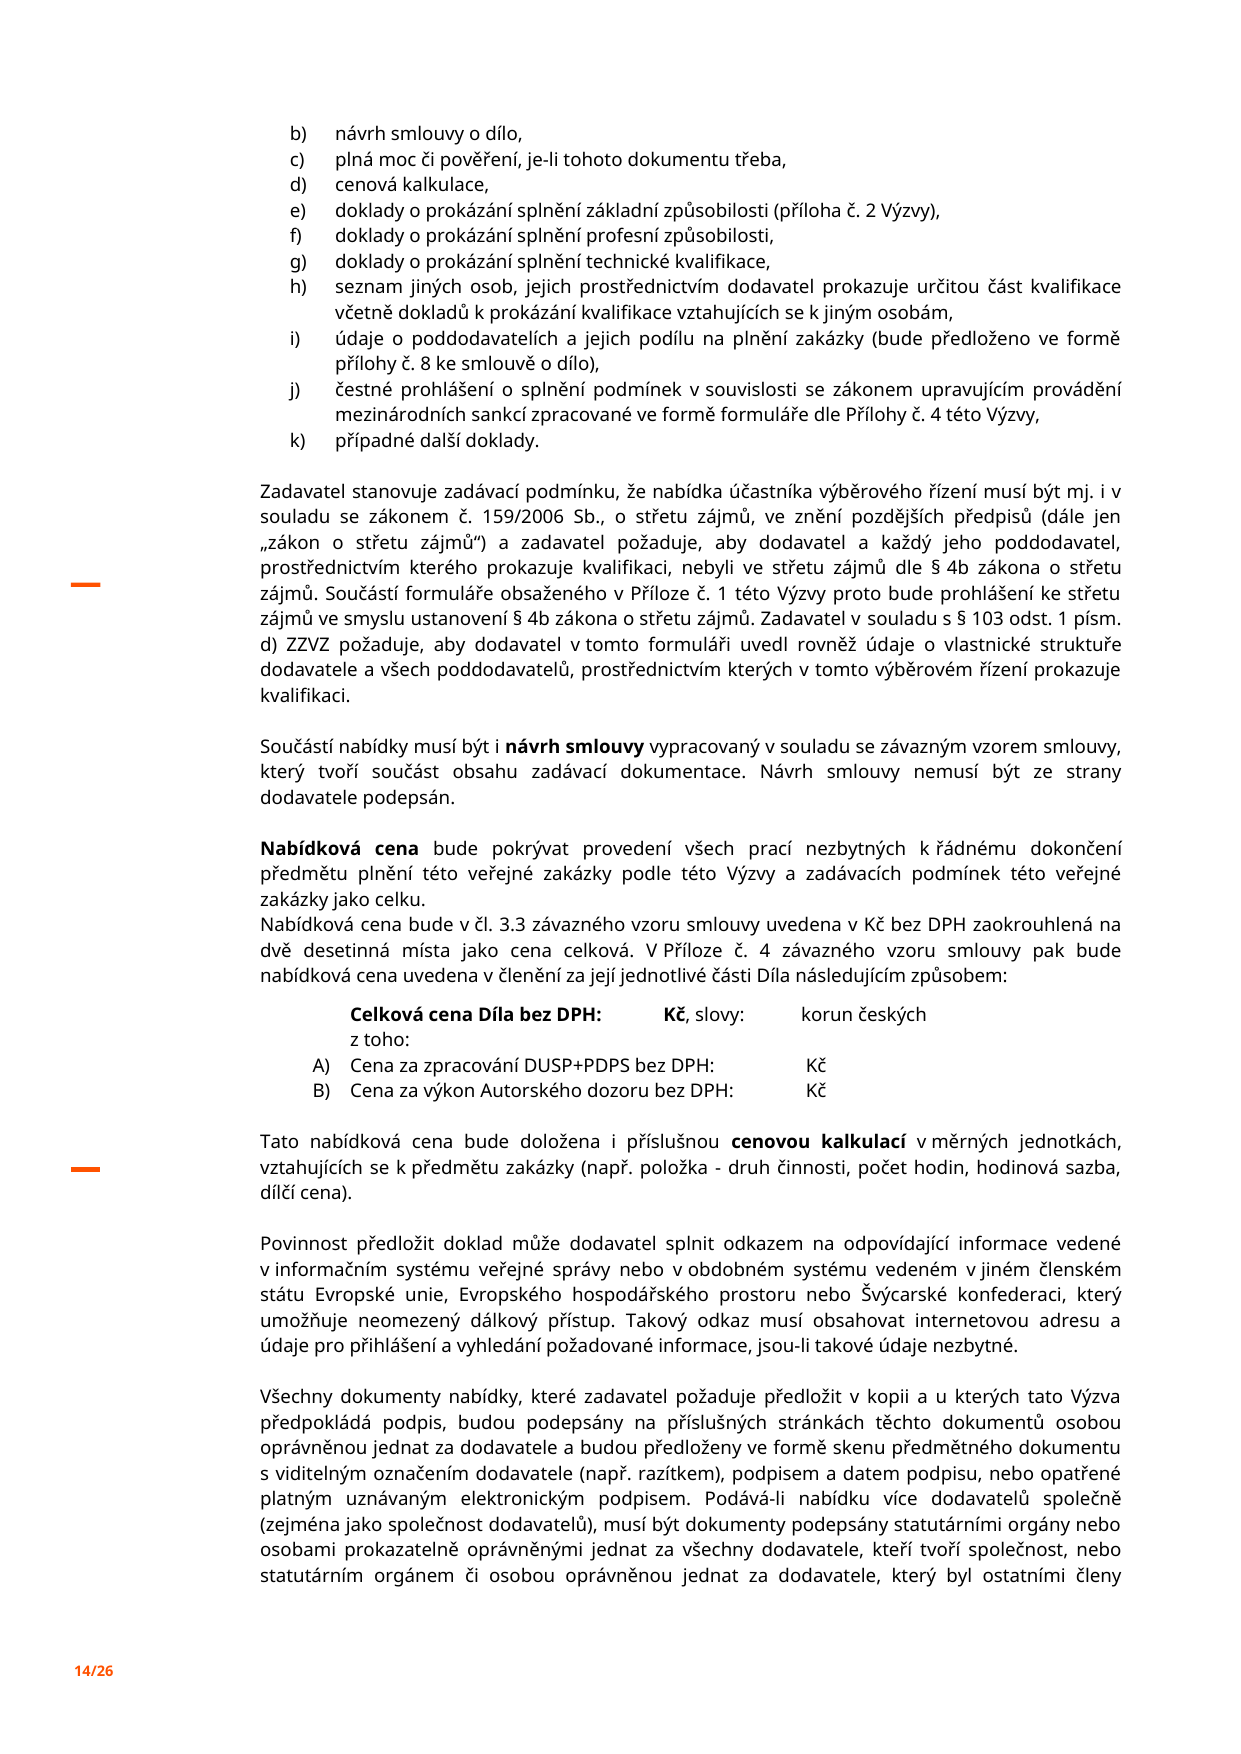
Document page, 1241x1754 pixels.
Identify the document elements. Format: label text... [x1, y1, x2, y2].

list údaje o poddodavatelích a jejich podílu na plnění zakázky (bude předloženo ve formě přílohy č. 8 ke smlouvě o dílo), [289, 325, 1122, 376]
text z toho: [350, 1026, 1122, 1052]
text Celková cena Díla bez DPH: Kč, slovy: korun českých [350, 1001, 1122, 1026]
text Zadavatel stanovuje zadávací podmínku, že nabídka účastníka výběrového řízení musí být mj. i v souladu se zákonem č. 159/2006 Sb., o střetu zájmů, ve znění pozdějších předpisů (dále jen „zákon o střetu zájmů“) a zadavatel požaduje, aby dodavatel a každý jeho poddodavatel, prostřednictvím kterého prokazuje kvalifikaci, nebyli ve střetu zájmů dle § 4b zákona o střetu zájmů. Součástí formuláře obsaženého v Příloze č. 1 této Výzvy proto bude prohlášení ke střetu zájmů ve smyslu ustanovení § 4b zákona o střetu zájmů. Zadavatel v souladu s § 103 odst. 1 písm. d) ZZVZ požaduje, aby dodavatel v tomto formuláři uvedl rovněž údaje o vlastnické struktuře dodavatele a všech poddodavatelů, prostřednictvím kterých v tomto výběrovém řízení prokazuje kvalifikaci. [260, 478, 1122, 708]
list doklady o prokázání splnění základní způsobilosti (příloha č. 2 Výzvy), [289, 197, 1122, 223]
list doklady o prokázání splnění profesní způsobilosti, [289, 223, 1122, 248]
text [260, 1384, 1122, 1588]
text Povinnost předložit doklad může dodavatel splnit odkazem na odpovídající informace vedené v informačním systému veřejné správy nebo v obdobném systému vedeném v jiném členském státu Evropské unie, Evropského hospodářského prostoru nebo Švýcarské konfederaci, který umožňuje neomezený dálkový přístup. Takový odkaz musí obsahovat internetovou adresu a údaje pro přihlášení a vyhledání požadované informace, jsou-li takové údaje nezbytné. [260, 1231, 1122, 1358]
list doklady o prokázání splnění technické kvalifikace, [289, 248, 1122, 274]
list seznam jiných osob, jejich prostřednictvím dodavatel prokazuje určitou část kvalifikace včetně dokladů k prokázání kvalifikace vztahujících se k jiným osobám, [289, 274, 1122, 325]
text Tato nabídková cena bude doložena i příslušnou cenovou kalkulací v měrných jednotkách, vztahujících se k předmětu zakázky (např. položka - druh činnosti, počet hodin, hodinová sazba, dílčí cena). [260, 1128, 1122, 1205]
list návrh smlouvy o dílo, [289, 121, 1122, 146]
list plná moc či pověření, je-li tohoto dokumentu třeba, [289, 146, 1122, 172]
list případné další doklady. [289, 427, 1122, 452]
list čestné prohlášení o splnění podmínek v souvislosti se zákonem upravujícím provádění mezinárodních sankcí zpracované ve formě formuláře dle Přílohy č. 4 této Výzvy, [289, 376, 1122, 427]
list Cena za zpracování DUSP+PDPS bez DPH: Kč [312, 1052, 1122, 1077]
list cenová kalkulace, [289, 172, 1122, 197]
text Nabídková cena bude v čl. 3.3 závazného vzoru smlouvy uvedena v Kč bez DPH zaokrouhlená na dvě desetinná místa jako cena celková. V Příloze č. 4 závazného vzoru smlouvy pak bude nabídková cena uvedena v členění za její jednotlivé části Díla následujícím způsobem: [216, 912, 1122, 988]
text Součástí nabídky musí být i návrh smlouvy vypracovaný v souladu se závazným vzorem smlouvy, který tvoří součást obsahu zadávací dokumentace. Návrh smlouvy nemusí být ze strany dodavatele podepsán. [260, 733, 1122, 810]
text Nabídková cena bude pokrývat provedení všech prací nezbytných k řádnému dokončení předmětu plnění této veřejné zakázky podle této Výzvy a zadávacích podmínek této veřejné zakázky jako celku. [260, 835, 1122, 912]
list Cena za výkon Autorského dozoru bez DPH: Kč [312, 1077, 1122, 1103]
